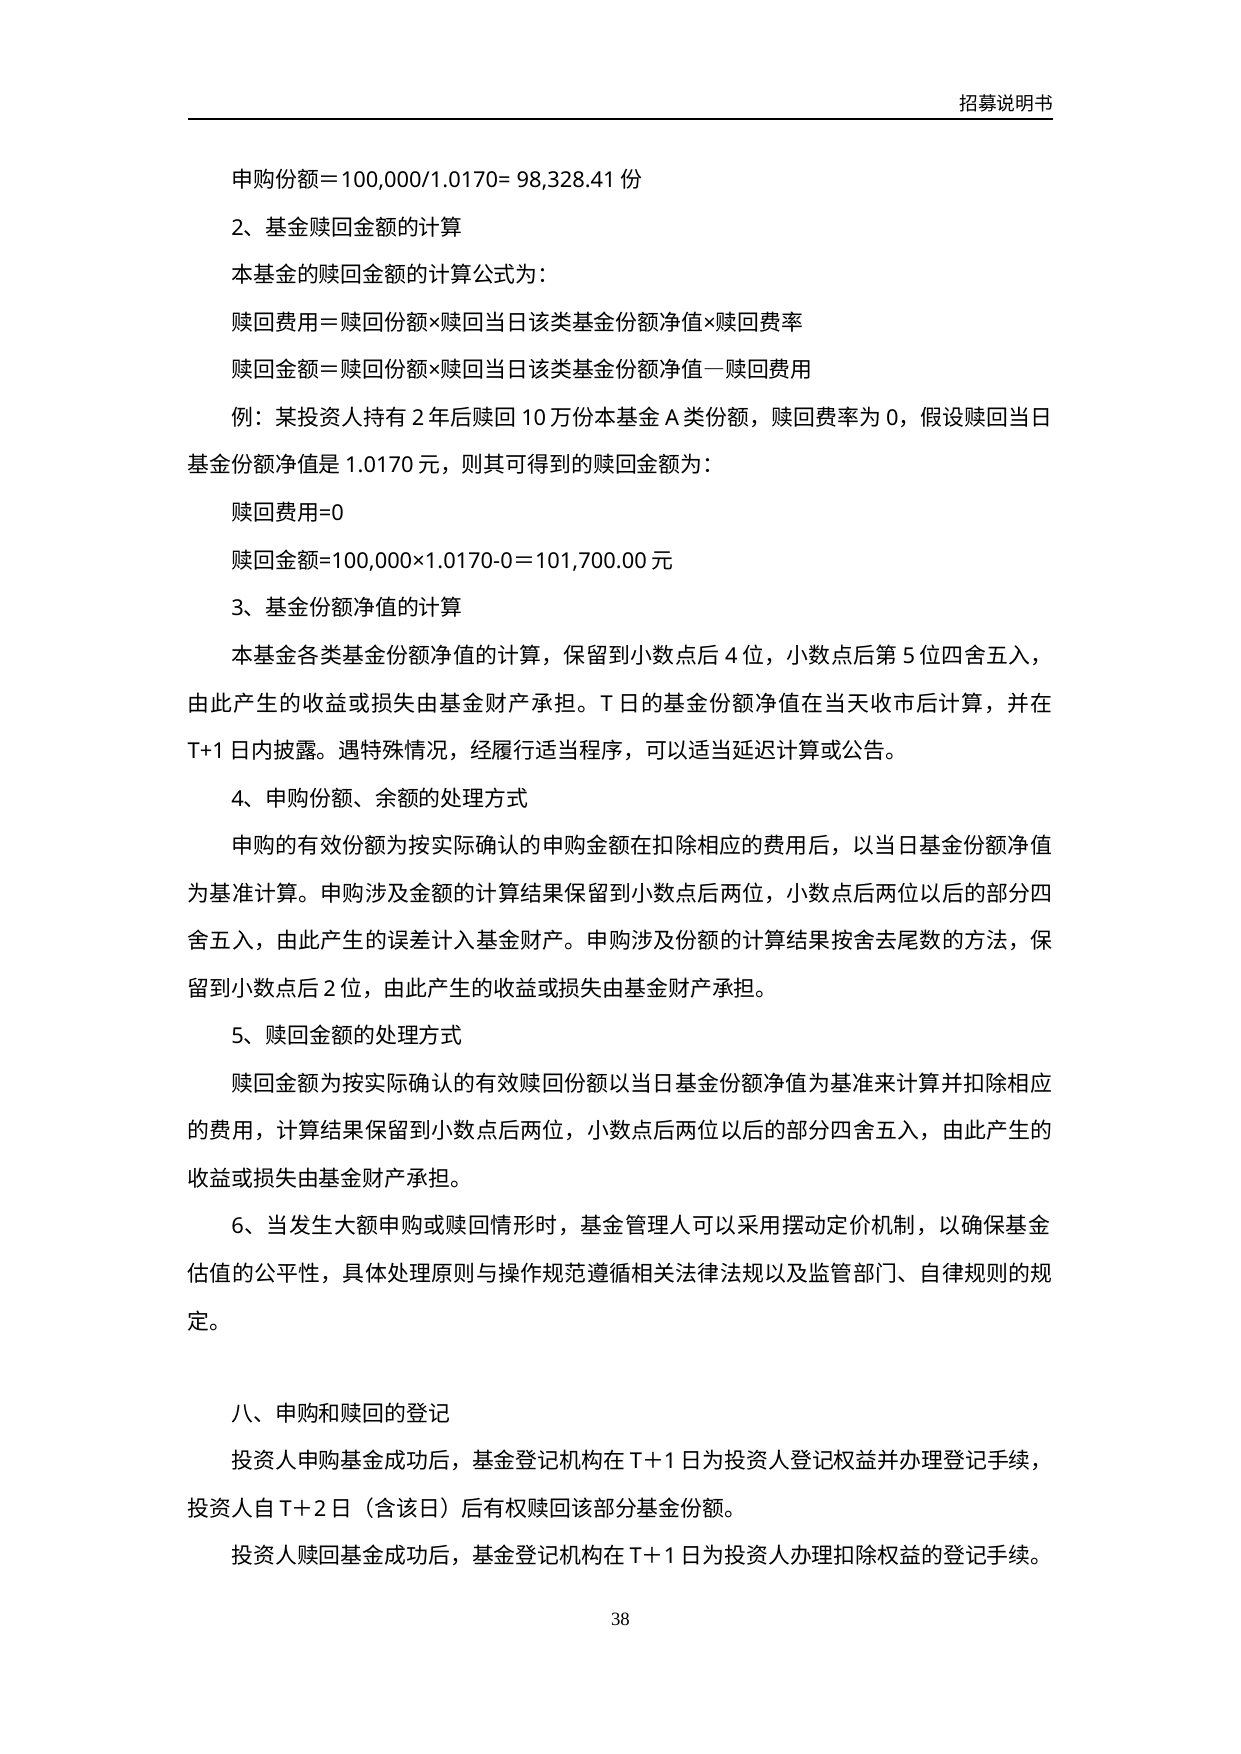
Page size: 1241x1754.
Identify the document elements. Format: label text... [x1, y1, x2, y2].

text 4、申购份额、余额的处理方式 [187, 781, 1053, 812]
text 投资人赎回基金成功后，基金登记机构在T＋1日为投资人办理扣除权益的登记手续。 [187, 1538, 1053, 1570]
text 赎回费用=0 [187, 495, 1053, 527]
text 八、申购和赎回的登记 [187, 1396, 1053, 1427]
text 投资人申购基金成功后，基金登记机构在T＋1日为投资人登记权益并办理登记手续，投资人自T＋2日（含该日）后有权赎回该部分基金份额。 [187, 1443, 1053, 1523]
text 赎回金额为按实际确认的有效赎回份额以当日基金份额净值为基准来计算并扣除相应的费用，计算结果保留到小数点后两位，小数点后两位以后的部分四舍五入，由此产生的收益或损失由基金财产承担。 [187, 1066, 1053, 1193]
text 本基金各类基金份额净值的计算，保留到小数点后4位，小数点后第5位四舍五入，由此产生的收益或损失由基金财产承担。T日的基金份额净值在当天收市后计算，并在T+1日内披露。遇特殊情况，经履行适当程序，可以适当延迟计算或公告。 [187, 638, 1053, 765]
text 赎回金额＝赎回份额×赎回当日该类基金份额净值—赎回费用 [187, 352, 1053, 384]
text 5、赎回金额的处理方式 [187, 1018, 1053, 1050]
text 申购的有效份额为按实际确认的申购金额在扣除相应的费用后，以当日基金份额净值为基准计算。申购涉及金额的计算结果保留到小数点后两位，小数点后两位以后的部分四舍五入，由此产生的误差计入基金财产。申购涉及份额的计算结果按舍去尾数的方法，保留到小数点后2位，由此产生的收益或损失由基金财产承担。 [187, 828, 1053, 1003]
text 6、当发生大额申购或赎回情形时，基金管理人可以采用摆动定价机制，以确保基金估值的公平性，具体处理原则与操作规范遵循相关法律法规以及监管部门、自律规则的规定。 [187, 1208, 1053, 1335]
text 2、基金赎回金额的计算 [187, 209, 1053, 241]
text 申购份额＝100,000/1.0170= 98,328.41份 [187, 162, 1053, 194]
text 3、基金份额净值的计算 [187, 590, 1053, 622]
text 本基金的赎回金额的计算公式为： [187, 257, 1053, 289]
text 赎回金额=100,000×1.0170-0＝101,700.00元 [187, 543, 1053, 574]
text 赎回费用＝赎回份额×赎回当日该类基金份额净值×赎回费率 [187, 305, 1053, 336]
text 例：某投资人持有2年后赎回10万份本基金A类份额，赎回费率为0，假设赎回当日基金份额净值是1.0170元，则其可得到的赎回金额为： [187, 400, 1053, 479]
